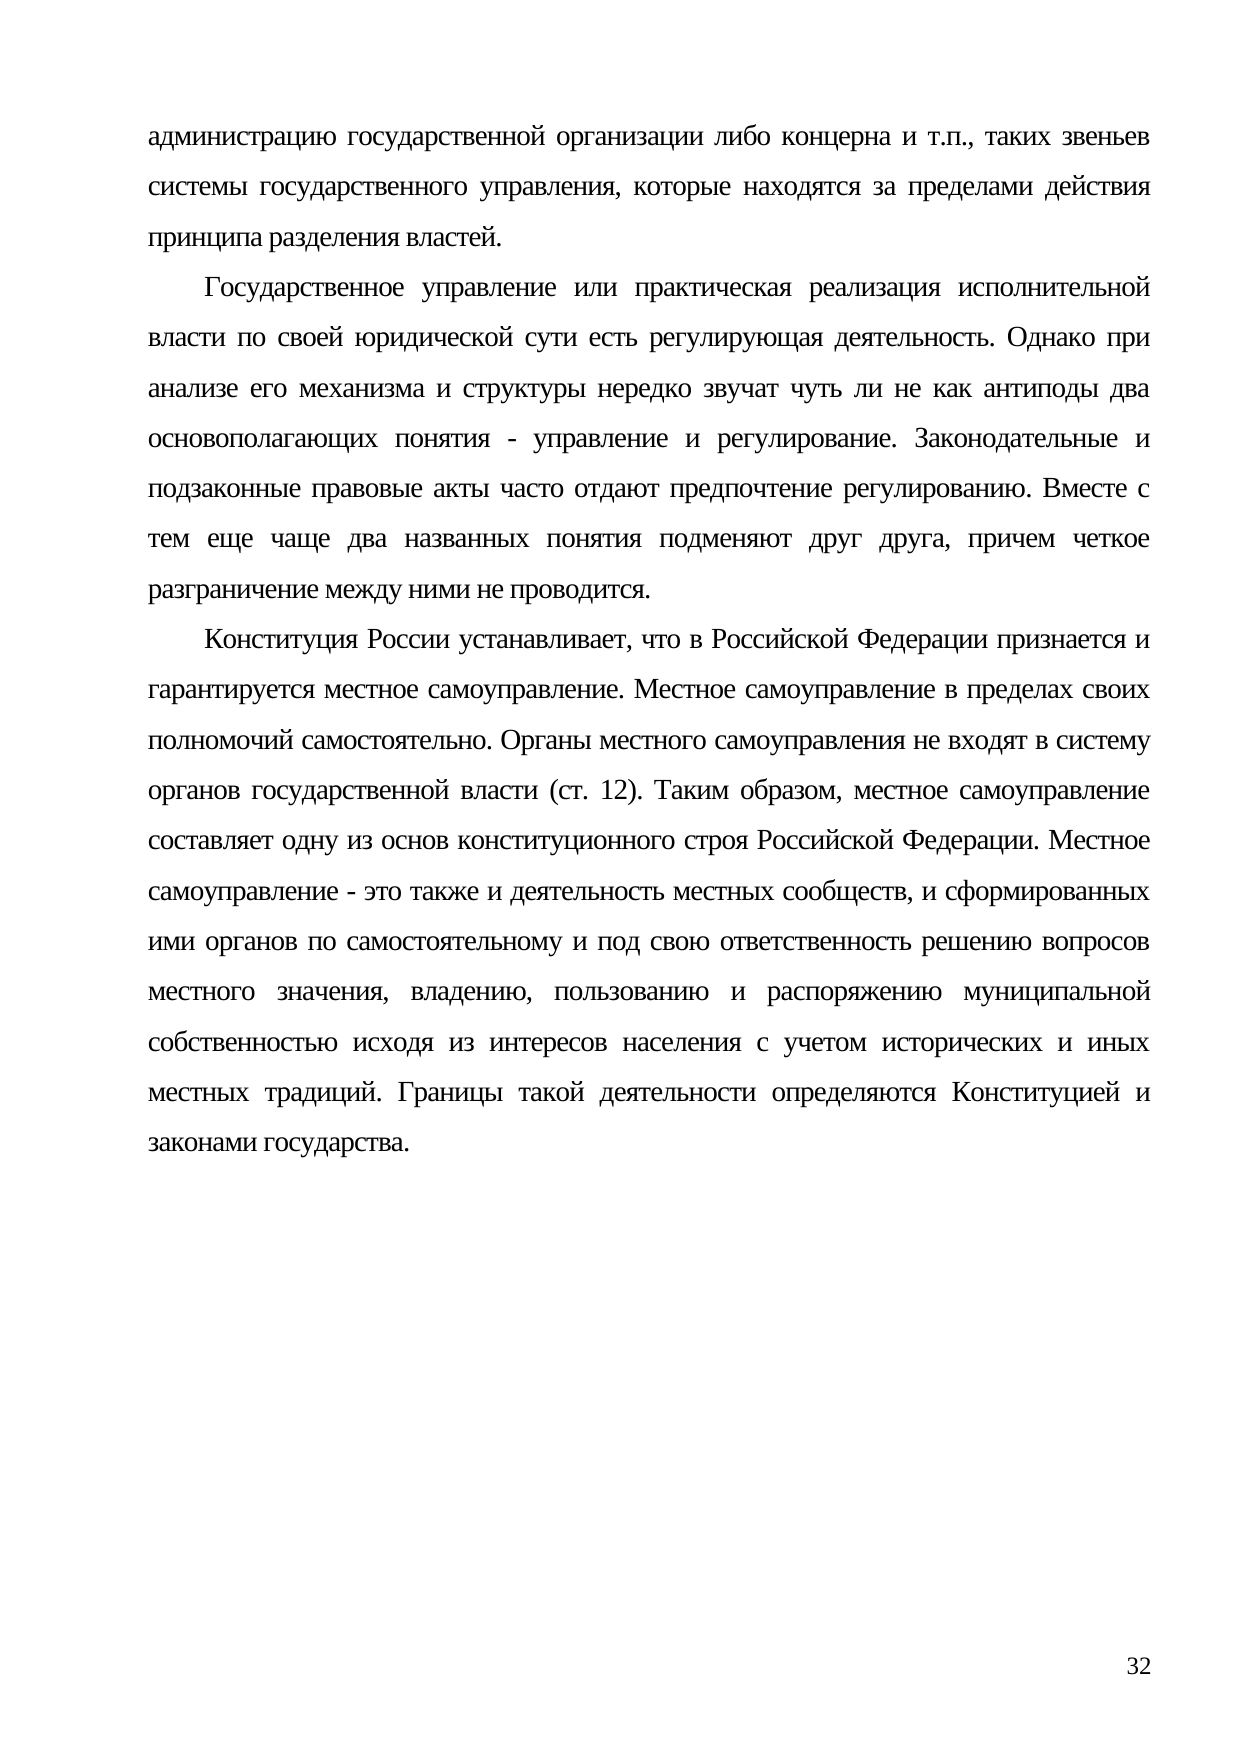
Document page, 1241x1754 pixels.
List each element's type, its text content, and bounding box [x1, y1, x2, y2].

text Конституция России устанавливает, что в Российской Федерации признается и гарантируется местное самоуправление. Местное самоуправление в пределах своих полномочий самостоятельно. Органы местного самоуправления не входят в систему органов государственной власти (ст. 12). Таким образом, местное самоуправление составляет одну из основ конституционного строя Российской Федерации. Местное самоуправление - это также и деятельность местных сообществ, и сформированных ими органов по самостоятельному и под свою ответственность решению вопросов местного значения, владению, пользованию и распоряжению муниципальной собственностью исходя из интересов населения с учетом исторических и иных местных традиций. Границы такой деятельности определяются Конституцией и законами государства. [148, 621, 1152, 1158]
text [148, 118, 1152, 252]
text Государственное управление или практическая реализация исполнительной власти по своей юридической сути есть регулирующая деятельность. Однако при анализе его механизма и структуры нередко звучат чуть ли не как антиподы два основополагающих понятия - управление и регулирование. Законодательные и подзаконные правовые акты часто отдают предпочтение регулированию. Вместе с тем еще чаще два названных понятия подменяют друг друга, причем четкое разграничение между ними не проводится. [148, 269, 1152, 604]
